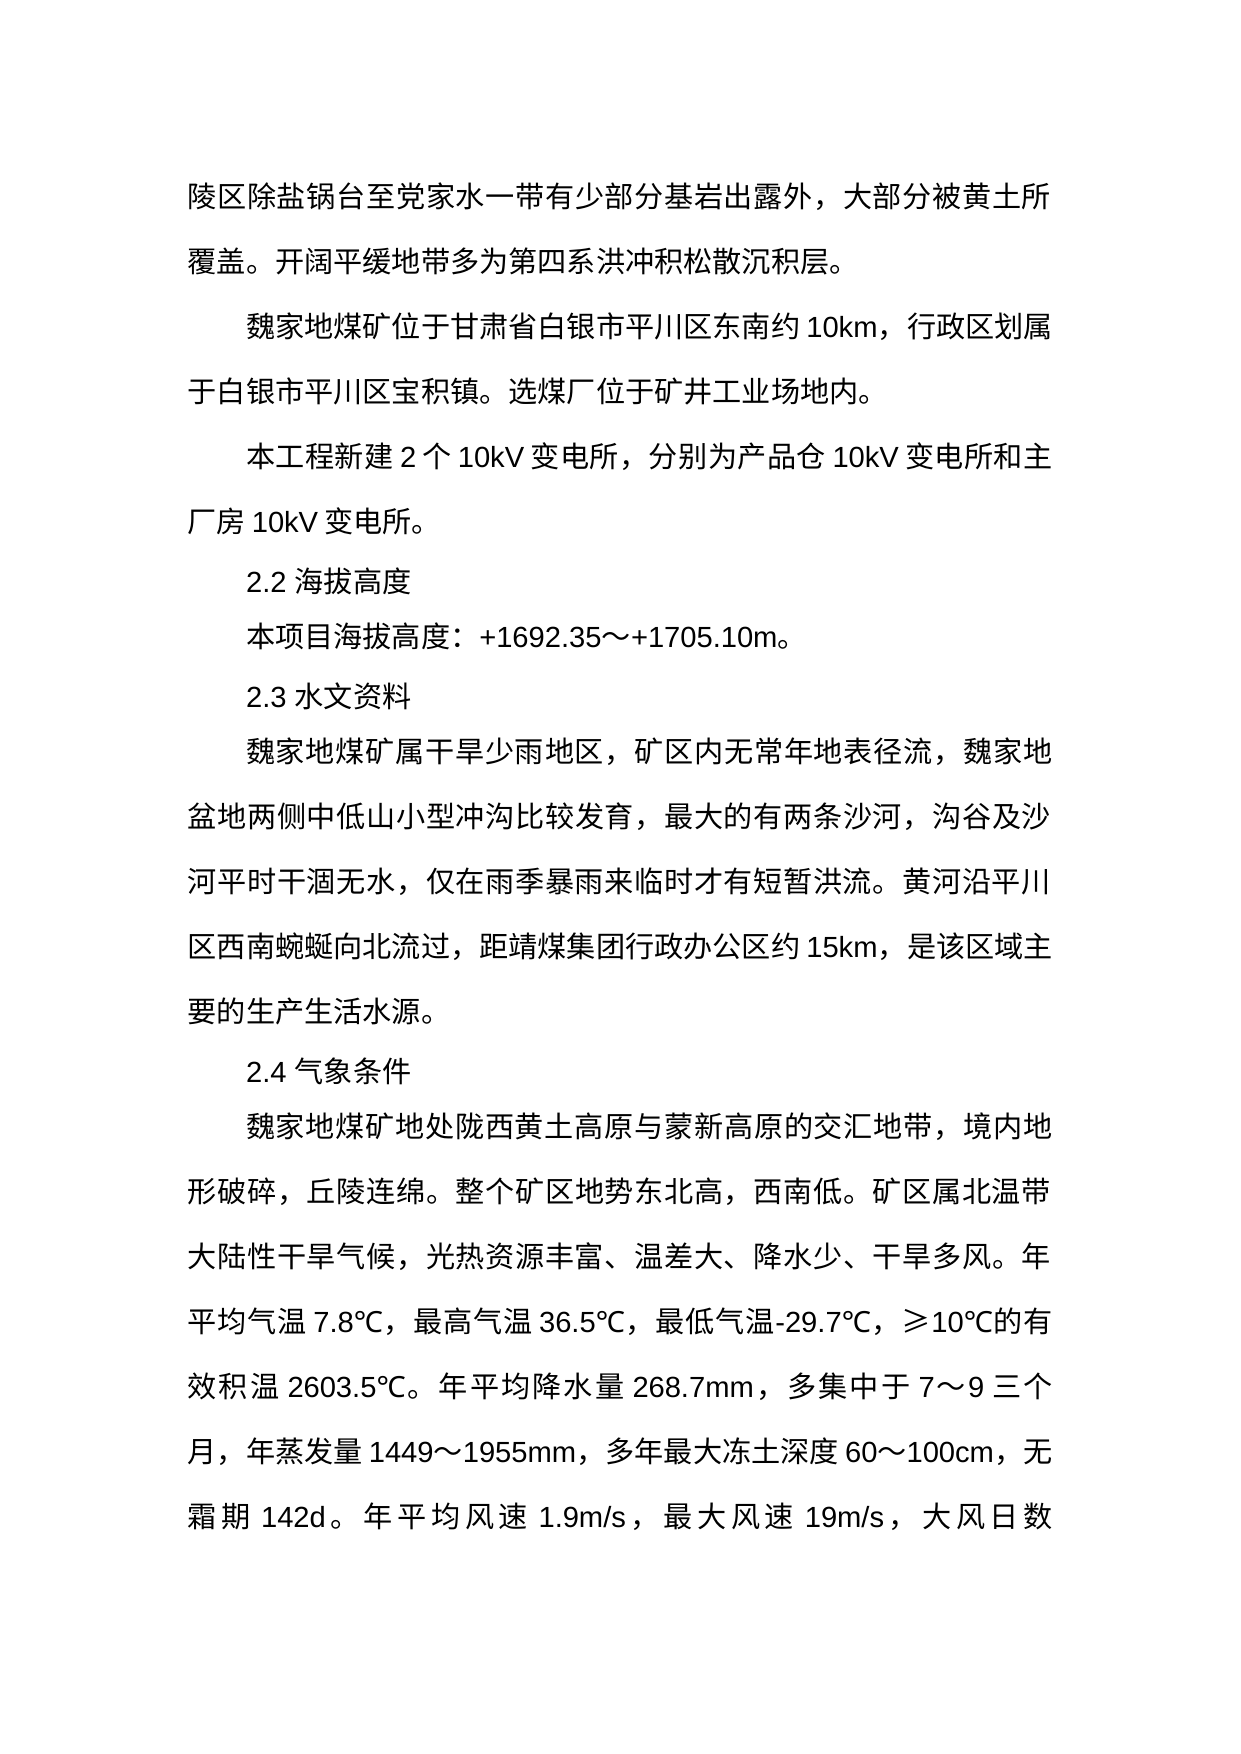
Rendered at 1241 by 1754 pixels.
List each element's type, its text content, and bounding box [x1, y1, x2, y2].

text 2.3 水文资料 [187, 667, 1053, 717]
text 2.4 气象条件 [187, 1042, 1053, 1092]
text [187, 1092, 1053, 1547]
text 2.2 海拔高度 [187, 552, 1053, 602]
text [187, 162, 1053, 292]
text 魏家地煤矿位于甘肃省白银市平川区东南约10km，行政区划属于白银市平川区宝积镇。选煤厂位于矿井工业场地内。 [187, 292, 1053, 422]
text 本项目海拔高度：+1692.35～+1705.10m。 [187, 602, 1053, 667]
text 本工程新建2个10kV变电所，分别为产品仓10kV变电所和主厂房10kV变电所。 [187, 422, 1053, 552]
text 魏家地煤矿属干旱少雨地区，矿区内无常年地表径流，魏家地盆地两侧中低山小型冲沟比较发育，最大的有两条沙河，沟谷及沙河平时干涸无水，仅在雨季暴雨来临时才有短暂洪流。黄河沿平川区西南蜿蜒向北流过，距靖煤集团行政办公区约15km，是该区域主要的生产生活水源。 [187, 717, 1053, 1042]
